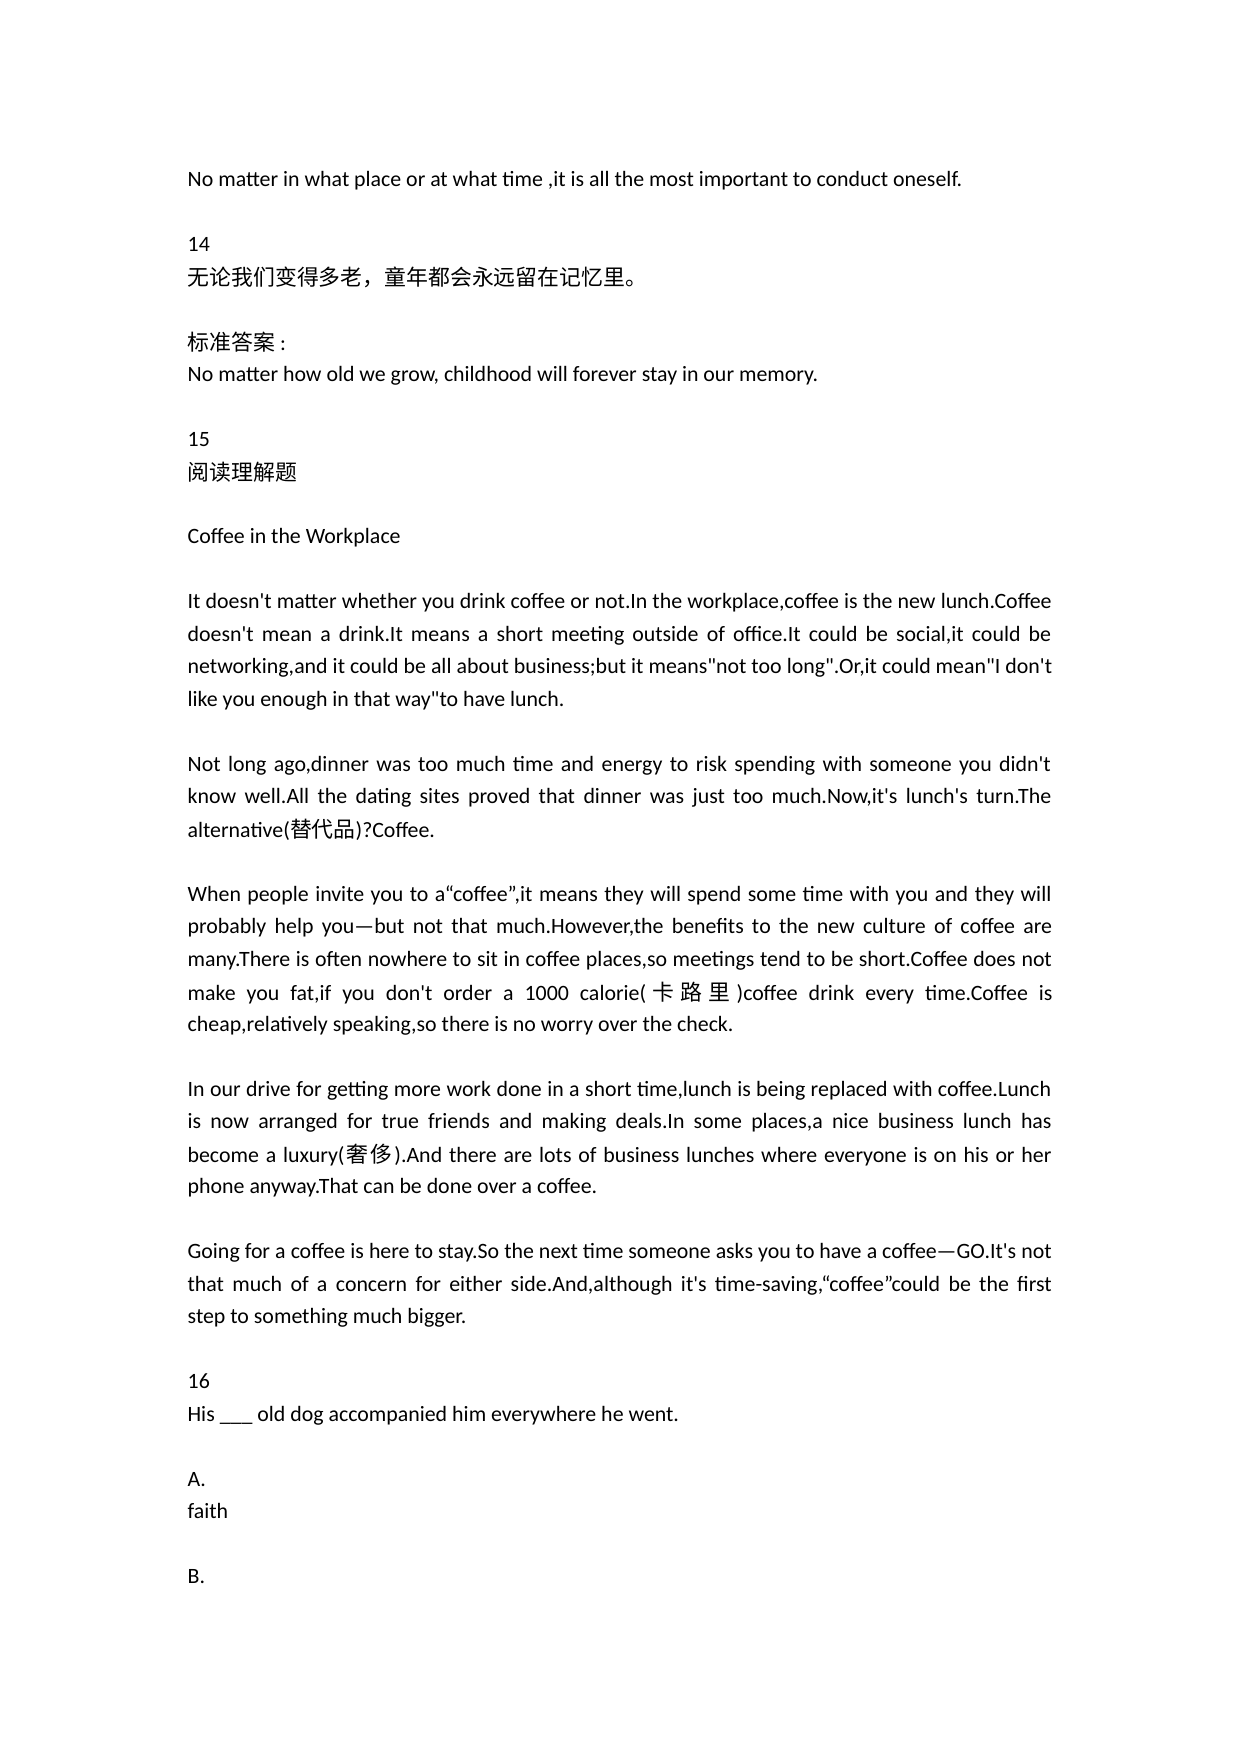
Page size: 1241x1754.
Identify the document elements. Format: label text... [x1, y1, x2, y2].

text When people invite you to a“coffee”,it means they will spend some time with you and they will probably help you—but not that much.However,the benefits to the new culture of coffee are many.There is often nowhere to sit in coffee places,so meetings tend to be short.Coffee does not make you fat,if you don't order a 1000 calorie(卡路里)coffee drink every time.Coffee is cheap,relatively speaking,so there is no worry over the check. [187, 877, 1053, 1039]
text 15 [187, 422, 1053, 454]
text 无论我们变得多老，童年都会永远留在记忆里。 [187, 259, 1053, 292]
text 阅读理解题 [187, 454, 1053, 487]
text It doesn't matter whether you drink coffee or not.In the workplace,coffee is the new lunch.Coffee doesn't mean a drink.It means a short meeting outside of office.It could be social,it could be networking,and it could be all about business;but it means"not too long".Or,it could mean"I don't like you enough in that way"to have lunch. [187, 584, 1053, 714]
text Not long ago,dinner was too much time and energy to risk spending with someone you didn't know well.All the dating sites proved that dinner was just too much.Now,it's lunch's turn.The alternative(替代品)?Coffee. [187, 747, 1053, 844]
text His ___ old dog accompanied him everywhere he went. [187, 1397, 1053, 1429]
text faith [187, 1494, 1053, 1527]
text In our drive for getting more work done in a short time,lunch is being replaced with coffee.Lunch is now arranged for true friends and making deals.In some places,a nice business lunch has become a luxury(奢侈).And there are lots of business lunches where everyone is on his or her phone anyway.That can be done over a coffee. [187, 1072, 1053, 1202]
text 标准答案 : [187, 324, 1053, 357]
text A. [187, 1462, 1053, 1494]
text Going for a coffee is here to stay.So the next time someone asks you to have a coffee—GO.It's not that much of a concern for either side.And,although it's time-saving,“coffee”could be the first step to something much bigger. [187, 1234, 1053, 1332]
text 16 [187, 1364, 1053, 1397]
text 14 [187, 227, 1053, 259]
text No matter how old we grow, childhood will forever stay in our memory. [187, 357, 1053, 389]
text B. [187, 1559, 1053, 1592]
text No matter in what place or at what time ,it is all the most important to conduct oneself. [187, 162, 1053, 194]
text Coffee in the Workplace [187, 519, 1053, 552]
